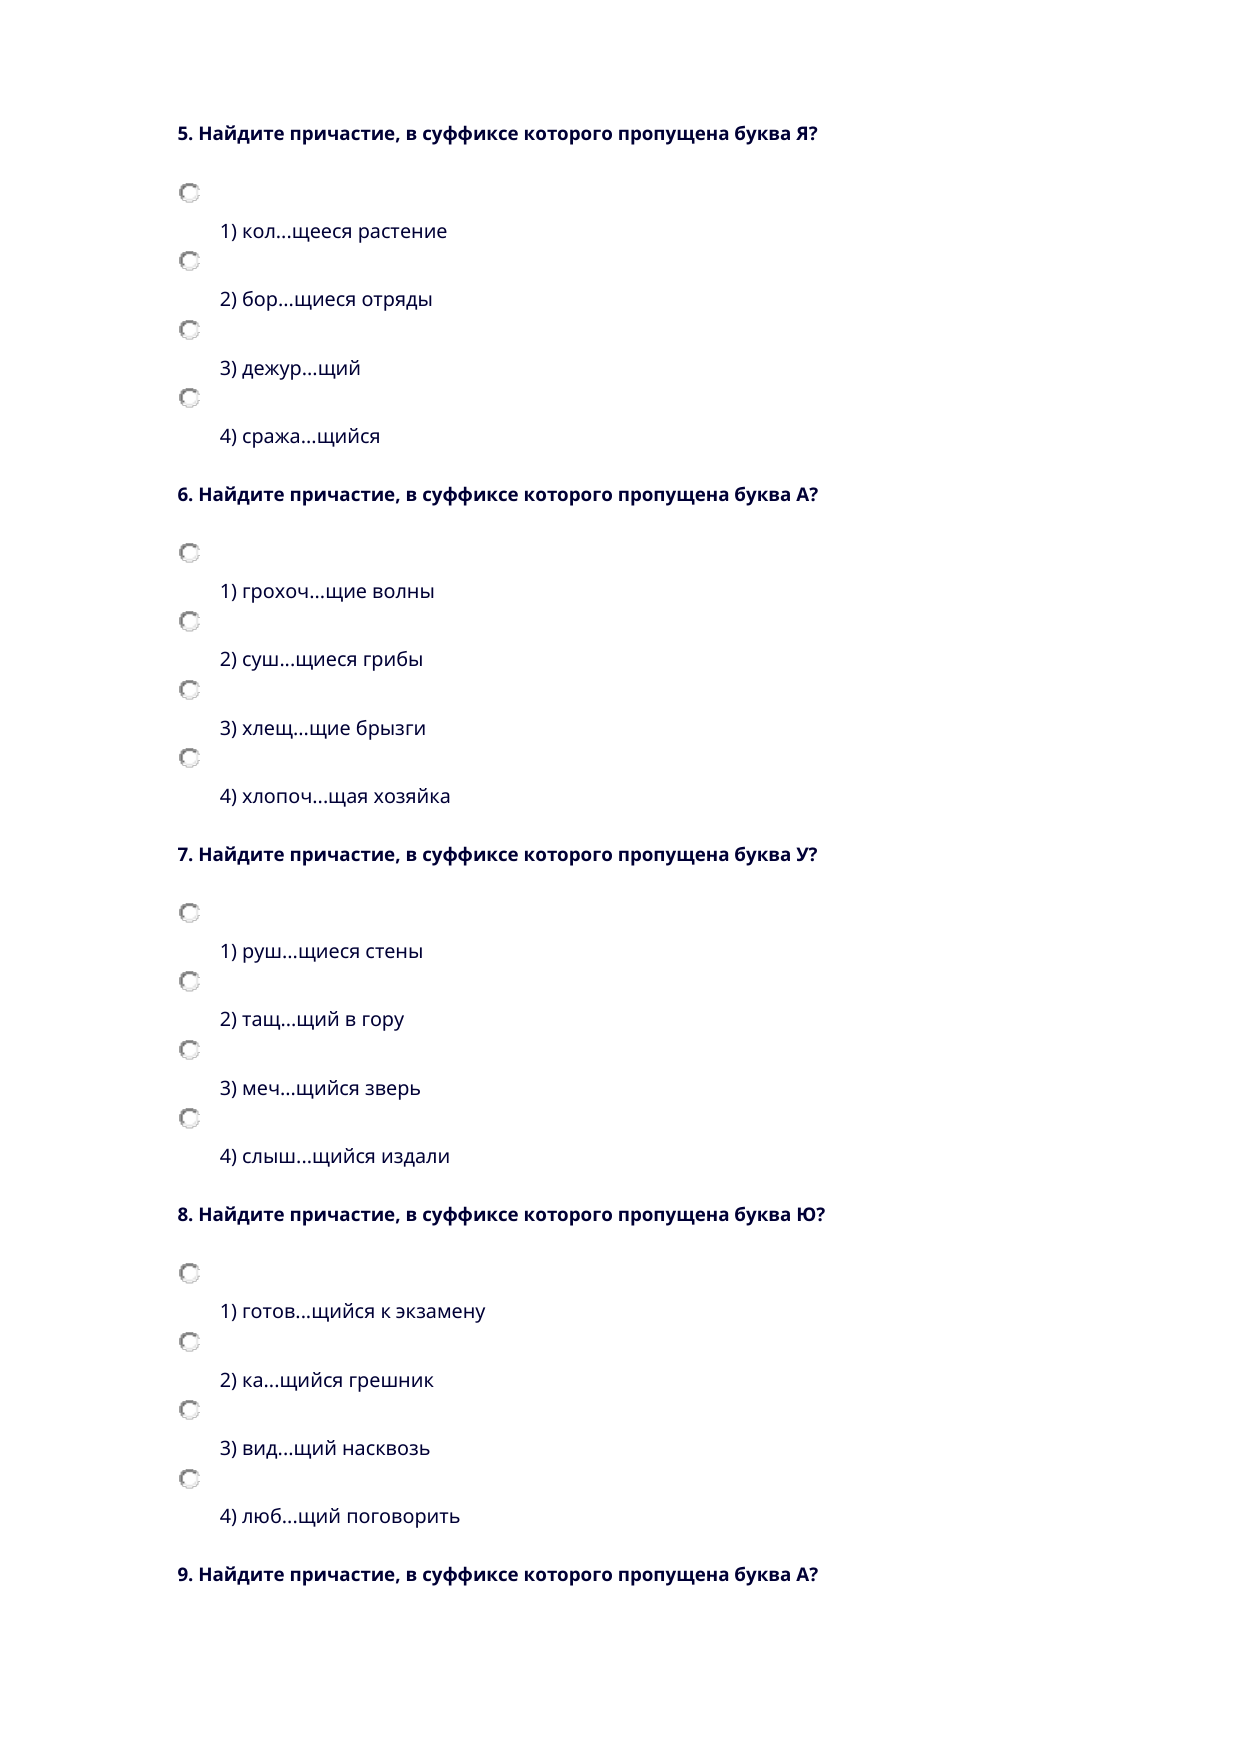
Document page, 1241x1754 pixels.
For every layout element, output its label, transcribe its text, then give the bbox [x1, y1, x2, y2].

text 1) кол...щееся растение 2) бор...щиеся отряды 3) дежур...щий 4) сража...щийся [177, 175, 1152, 449]
text 1) грохоч...щие волны 2) суш...щиеся грибы 3) хлещ...щие брызги 4) хлопоч...щая хозяйка [177, 536, 1152, 809]
text 1) руш...щиеся стены 2) тащ...щий в гору 3) меч...щийся зверь 4) слыш...щийся издали [177, 896, 1152, 1169]
text 8. Найдите причастие, в суффиксе которого пропущена буква Ю? [177, 1199, 1152, 1227]
text 1) готов...щийся к экзамену 2) ка...щийся грешник 3) вид...щий насквозь 4) люб...щий поговорить [177, 1256, 1152, 1530]
text 5. Найдите причастие, в суффиксе которого пропущена буква Я? [177, 118, 1152, 146]
text 6. Найдите причастие, в суффиксе которого пропущена буква А? [177, 478, 1152, 506]
text 9. Найдите причастие, в суффиксе которого пропущена буква А? [177, 1559, 1152, 1587]
text 7. Найдите причастие, в суффиксе которого пропущена буква У? [177, 838, 1152, 867]
